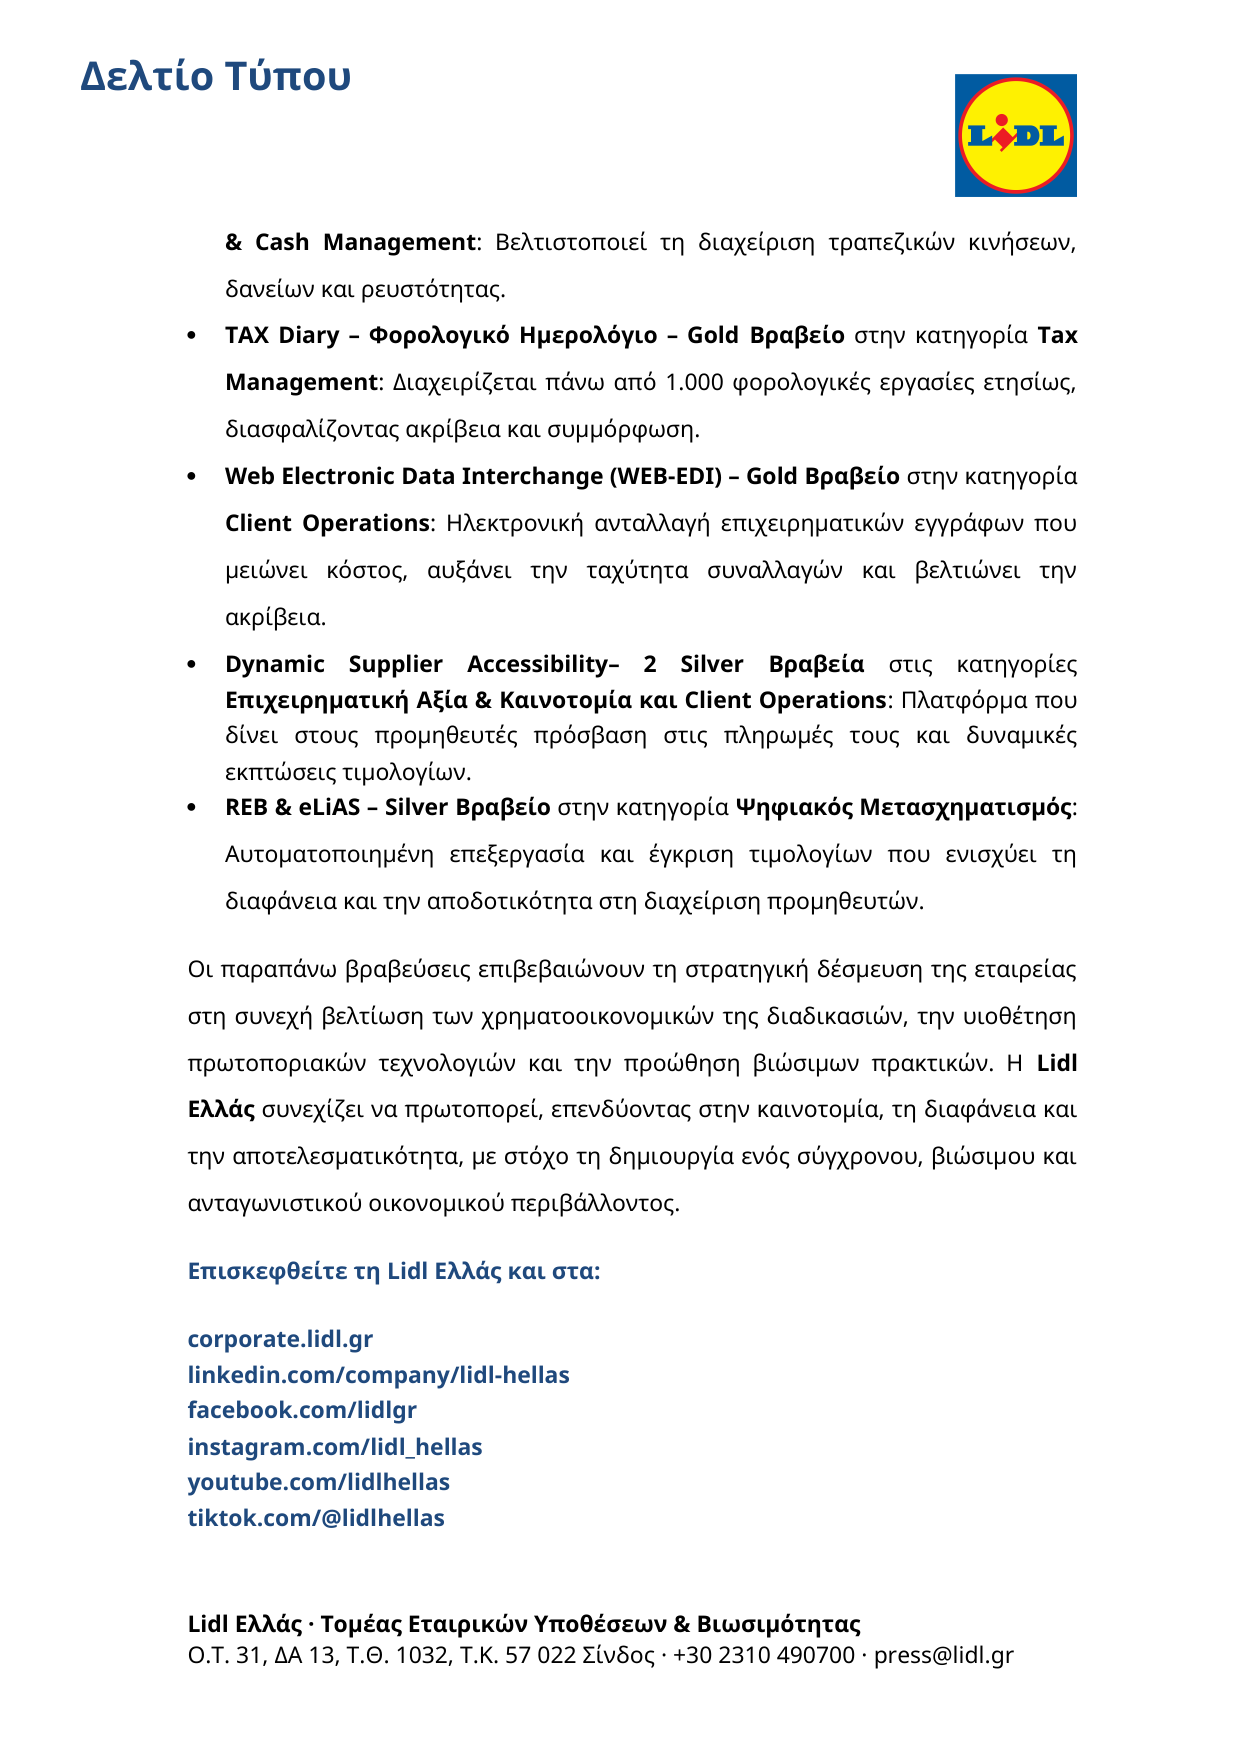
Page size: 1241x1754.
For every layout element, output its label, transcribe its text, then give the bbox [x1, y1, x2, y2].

text Οι παραπάνω βραβεύσεις επιβεβαιώνουν τη στρατηγική δέσμευση της εταιρείας στη συνεχή βελτίωση των χρηματοοικονομικών της διαδικασιών, την υιοθέτηση πρωτοποριακών τεχνολογιών και την προώθηση βιώσιμων πρακτικών. Η Lidl Ελλάς συνεχίζει να πρωτοπορεί, επενδύοντας στην καινοτομία, τη διαφάνεια και την αποτελεσματικότητα, με στόχο τη δημιουργία ενός σύγχρονου, βιώσιμου και ανταγωνιστικού οικονομικού περιβάλλοντος. [187, 953, 1078, 1218]
picture [954, 73, 1078, 198]
text tiktok.com/@lidlhellas [187, 1502, 1078, 1533]
text linkedin.com/company/lidl-hellas [187, 1358, 1078, 1390]
list Web Electronic Data Interchange (WEB-EDI) – Gold Βραβείο στην κατηγορία Client Operations: Ηλεκτρονική ανταλλαγή επιχειρηματικών εγγράφων που μειώνει κόστος, αυξάνει την ταχύτητα συναλλαγών και βελτιώνει την ακρίβεια. [187, 460, 1078, 632]
text Επισκεφθείτε τη Lidl Ελλάς και στα: [187, 1255, 1078, 1286]
list Dynamic Supplier Accessibility– 2 Silver Βραβεία στις κατηγορίες Επιχειρηματική Αξία & Καινοτομία και Client Operations: Πλατφόρμα που δίνει στους προμηθευτές πρόσβαση στις πληρωμές τους και δυναμικές εκπτώσεις τιμολογίων. [187, 648, 1078, 787]
list REB & eLiAS – Silver Βραβείο στην κατηγορία Ψηφιακός Μετασχηματισμός: Αυτοματοποιημένη επεξεργασία και έγκριση τιμολογίων που ενισχύει τη διαφάνεια και την αποδοτικότητα στη διαχείριση προμηθευτών. [187, 791, 1078, 916]
text youtube.com/lidlhellas [187, 1466, 1078, 1498]
list TAX Diary – Φορολογικό Ημερολόγιο – Gold Βραβείο στην κατηγορία Tax Management: Διαχειρίζεται πάνω από 1.000 φορολογικές εργασίες ετησίως, διασφαλίζοντας ακρίβεια και συμμόρφωση. [187, 319, 1078, 444]
text instagram.com/lidl_hellas [187, 1430, 1078, 1462]
text facebook.com/lidlgr [187, 1394, 1078, 1426]
text corporate.lidl.gr [187, 1323, 1078, 1354]
